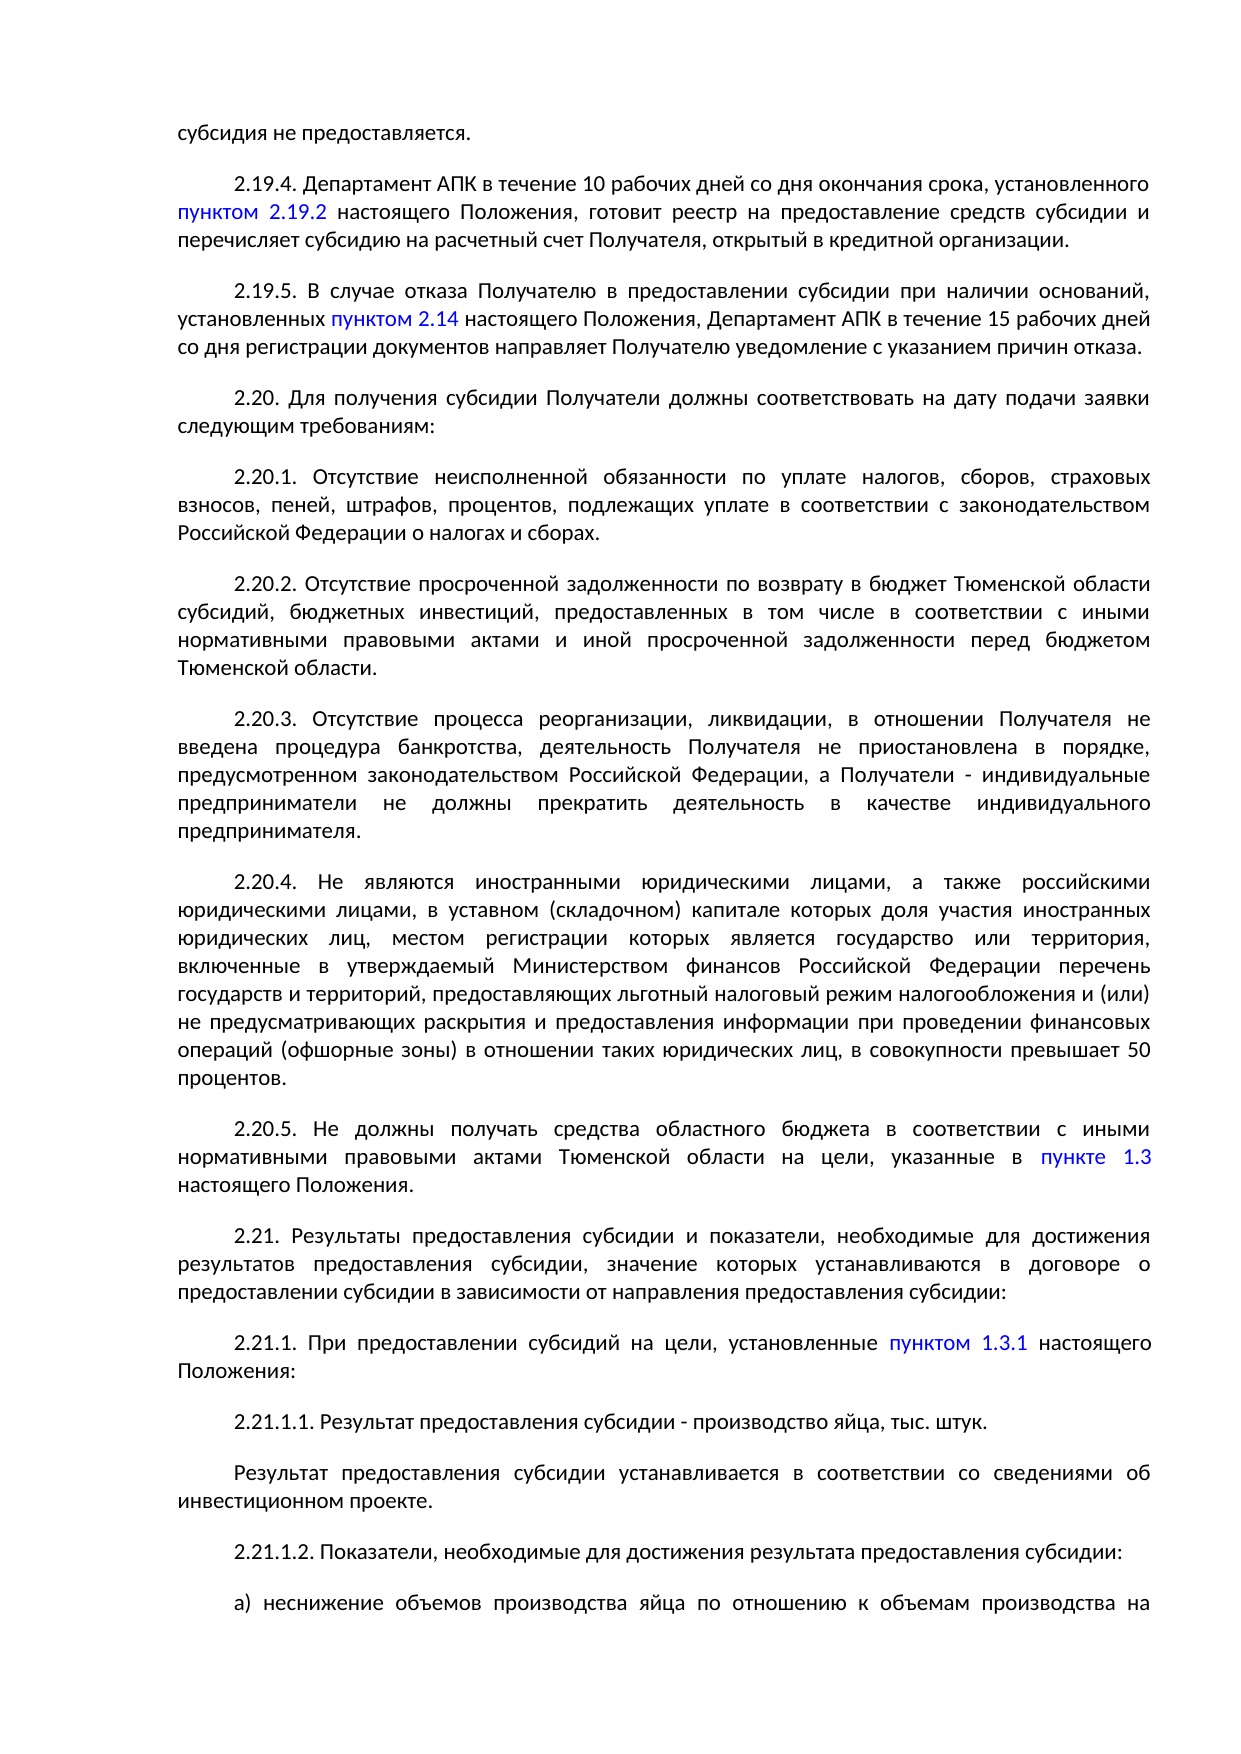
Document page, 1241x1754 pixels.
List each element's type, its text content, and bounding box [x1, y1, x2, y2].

text 2.21.1. При предоставлении субсидий на цели, установленные пунктом 1.3.1 настоящего Положения: [177, 1328, 1152, 1384]
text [177, 118, 1152, 146]
text 2.20.4. Не являются иностранными юридическими лицами, а также российскими юридическими лицами, в уставном (складочном) капитале которых доля участия иностранных юридических лиц, местом регистрации которых является государство или территория, включенные в утверждаемый Министерством финансов Российской Федерации перечень государств и территорий, предоставляющих льготный налоговый режим налогообложения и (или) не предусматривающих раскрытия и предоставления информации при проведении финансовых операций (офшорные зоны) в отношении таких юридических лиц, в совокупности превышает 50 процентов. [177, 867, 1152, 1091]
text 2.19.5. В случае отказа Получателю в предоставлении субсидии при наличии оснований, установленных пунктом 2.14 настоящего Положения, Департамент АПК в течение 15 рабочих дней со дня регистрации документов направляет Получателю уведомление с указанием причин отказа. [177, 276, 1152, 360]
text Результат предоставления субсидии устанавливается в соответствии со сведениями об инвестиционном проекте. [177, 1458, 1152, 1514]
text 2.20.2. Отсутствие просроченной задолженности по возврату в бюджет Тюменской области субсидий, бюджетных инвестиций, предоставленных в том числе в соответствии с иными нормативными правовыми актами и иной просроченной задолженности перед бюджетом Тюменской области. [177, 569, 1152, 681]
text 2.20. Для получения субсидии Получатели должны соответствовать на дату подачи заявки следующим требованиям: [177, 383, 1152, 439]
text 2.21. Результаты предоставления субсидии и показатели, необходимые для достижения результатов предоставления субсидии, значение которых устанавливаются в договоре о предоставлении субсидии в зависимости от направления предоставления субсидии: [177, 1221, 1152, 1305]
text 2.21.1.2. Показатели, необходимые для достижения результата предоставления субсидии: [177, 1537, 1152, 1565]
text 2.21.1.1. Результат предоставления субсидии - производство яйца, тыс. штук. [177, 1407, 1152, 1435]
text 2.19.4. Департамент АПК в течение 10 рабочих дней со дня окончания срока, установленного пунктом 2.19.2 настоящего Положения, готовит реестр на предоставление средств субсидии и перечисляет субсидию на расчетный счет Получателя, открытый в кредитной организации. [177, 169, 1152, 253]
text 2.20.5. Не должны получать средства областного бюджета в соответствии с иными нормативными правовыми актами Тюменской области на цели, указанные в пункте 1.3 настоящего Положения. [177, 1114, 1152, 1198]
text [177, 1588, 1152, 1616]
text 2.20.1. Отсутствие неисполненной обязанности по уплате налогов, сборов, страховых взносов, пеней, штрафов, процентов, подлежащих уплате в соответствии с законодательством Российской Федерации о налогах и сборах. [177, 462, 1152, 546]
text 2.20.3. Отсутствие процесса реорганизации, ликвидации, в отношении Получателя не введена процедура банкротства, деятельность Получателя не приостановлена в порядке, предусмотренном законодательством Российской Федерации, а Получатели - индивидуальные предприниматели не должны прекратить деятельность в качестве индивидуального предпринимателя. [177, 704, 1152, 844]
